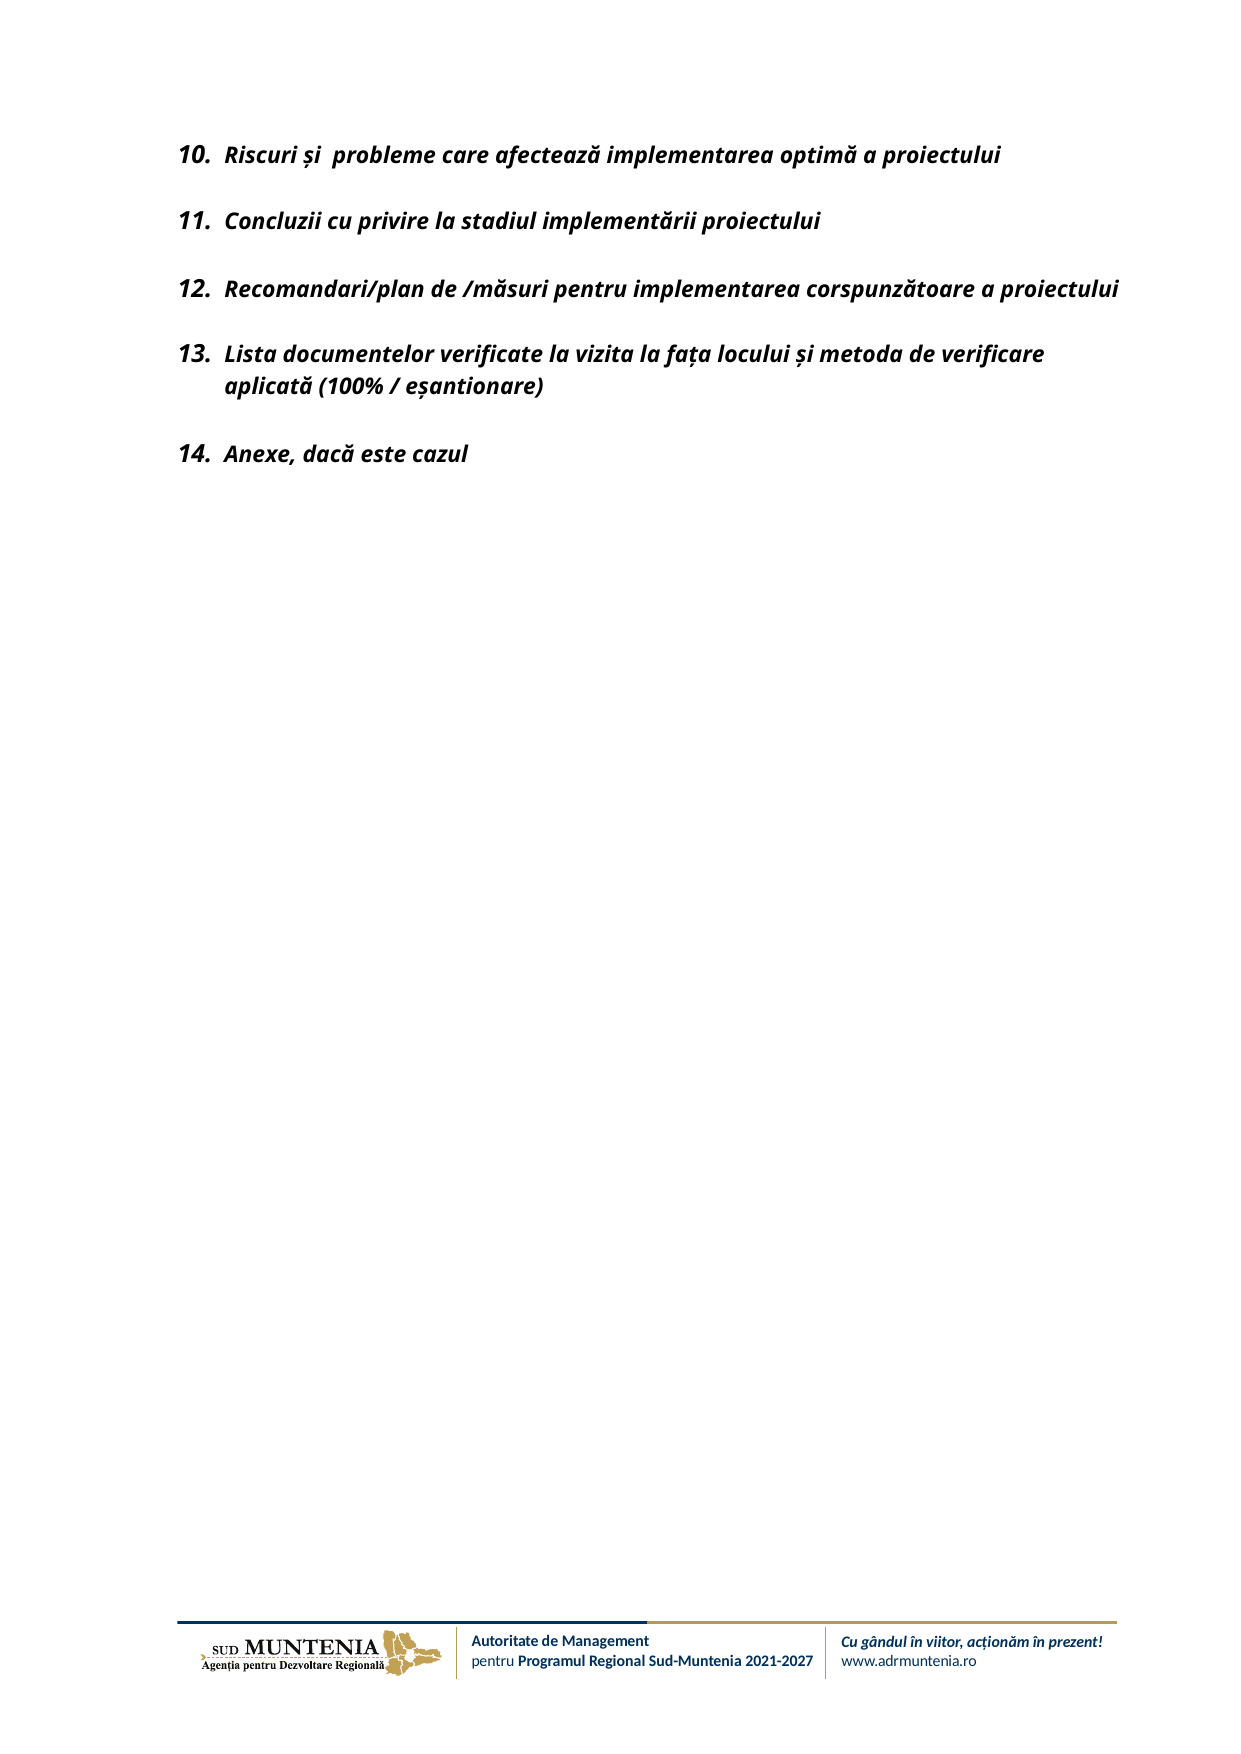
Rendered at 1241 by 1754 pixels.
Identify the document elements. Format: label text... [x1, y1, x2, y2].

list Concluzii cu privire la stadiul implementării proiectului [177, 202, 1122, 236]
list Lista documentelor verificate la vizita la fața locului și metoda de verificare aplicată (100% / eșantionare) [177, 336, 1122, 401]
list Anexe, dacă este cazul [177, 435, 1122, 469]
list Recomandari/plan de /măsuri pentru implementarea corspunzătoare a proiectului [177, 271, 1122, 304]
list Riscuri și probleme care afectează implementarea optimă a proiectului [177, 137, 1122, 171]
